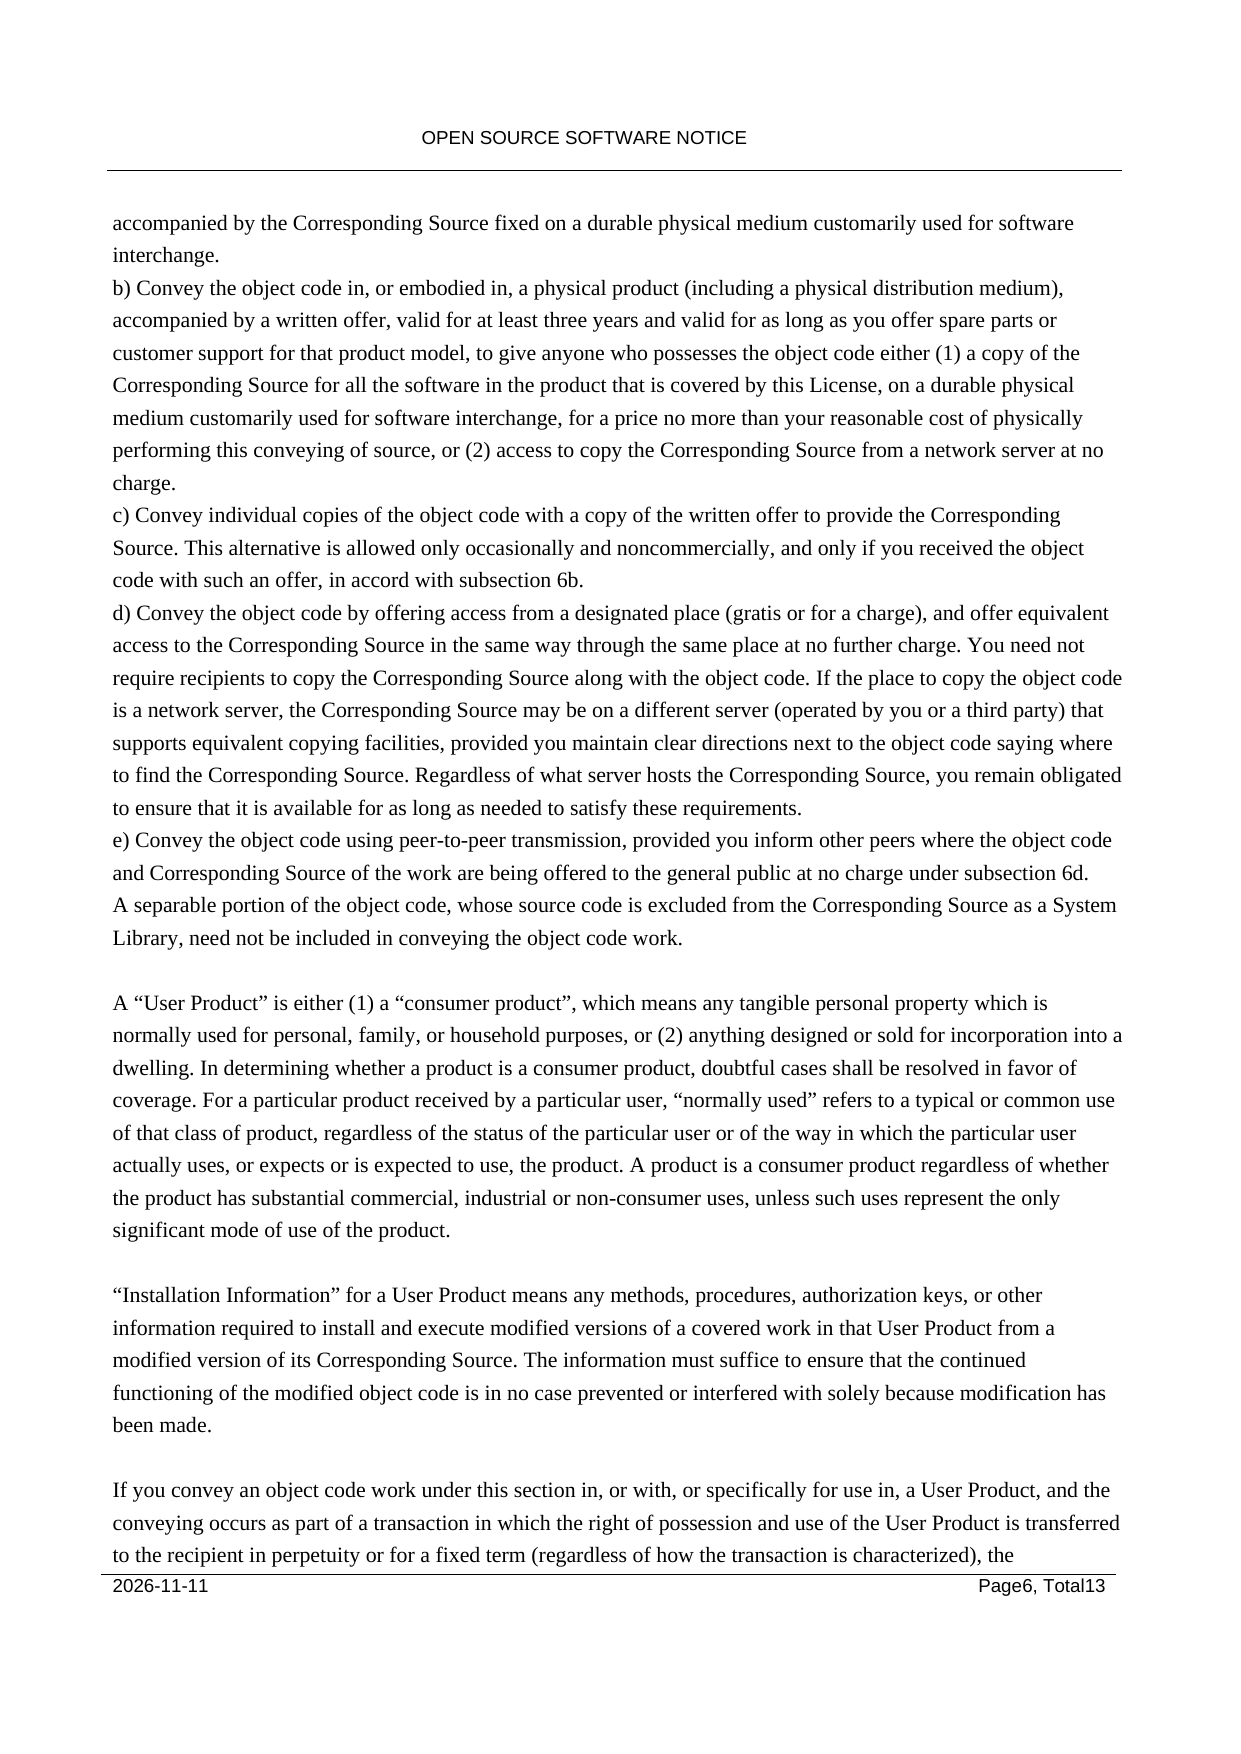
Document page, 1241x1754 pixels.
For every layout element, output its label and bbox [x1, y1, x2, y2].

text [112, 206, 1128, 1571]
